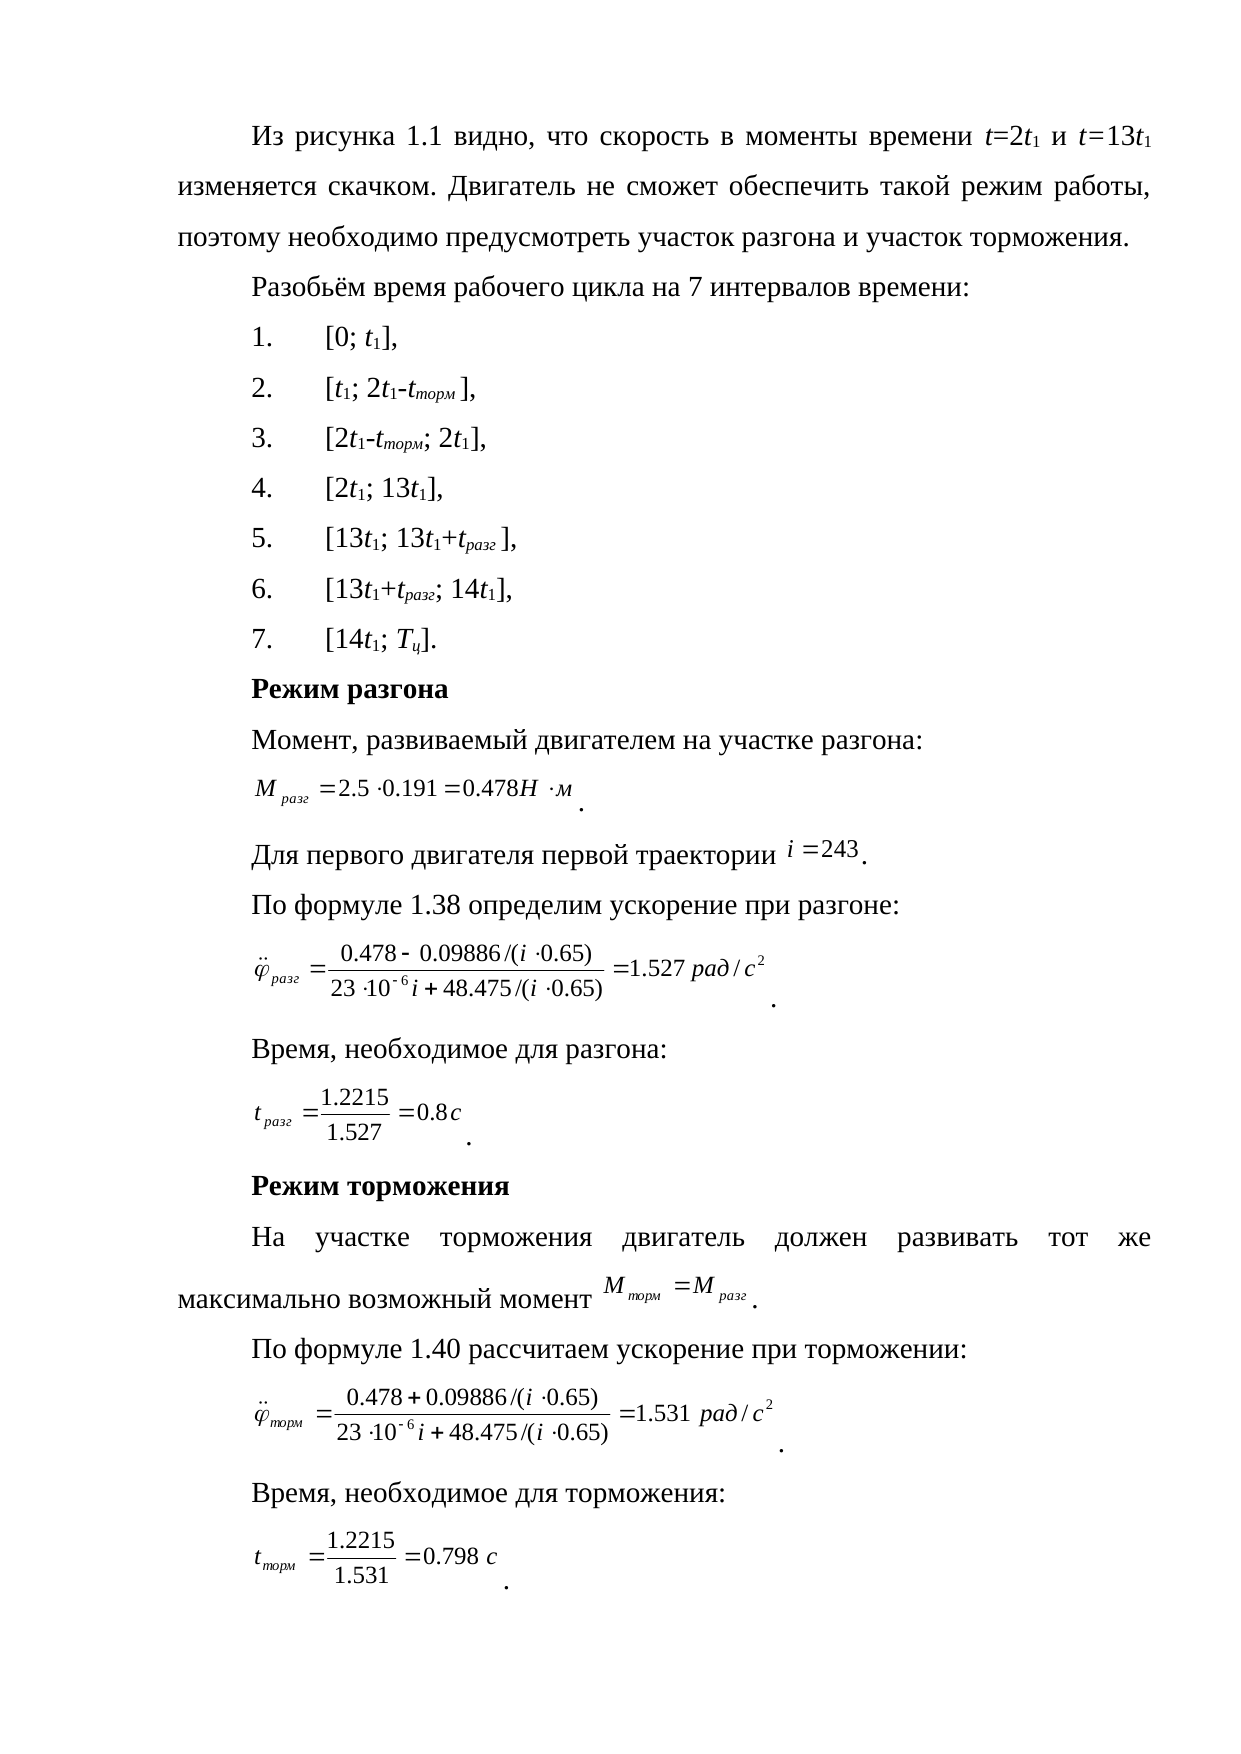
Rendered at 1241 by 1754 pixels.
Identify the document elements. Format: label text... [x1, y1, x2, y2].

text Время, необходимое для торможения: [177, 1475, 1152, 1508]
text По формуле 1.38 определим ускорение при разгоне: [177, 887, 1152, 921]
text Для первого двигателя первой траектории . [177, 834, 1152, 870]
text Момент, развиваемый двигателем на участке разгона: [177, 722, 1152, 755]
text Режим торможения [177, 1168, 1152, 1202]
list [13t1; 13t1+tразг ], [177, 521, 1152, 554]
text На участке торможения двигатель должен развивать тот же максимально возможный момент . [177, 1219, 1152, 1314]
list [t1; 2t1-tторм ], [177, 370, 1152, 403]
text Разобьём время рабочего цикла на 7 интервалов времени: [177, 269, 1152, 303]
list [2t1-tторм; 2t1], [177, 420, 1152, 453]
text . [177, 1525, 1152, 1596]
list [0; t1], [177, 319, 1152, 353]
text . [177, 1382, 1152, 1458]
list [13t1+tразг; 14t1], [177, 571, 1152, 604]
text . [177, 937, 1152, 1014]
text Время, необходимое для разгона: [177, 1031, 1152, 1064]
text Из рисунка 1.1 видно, что скорость в моменты времени t=2t1 и t=13t1 изменяется скачком. Двигатель не сможет обеспечить такой режим работы, поэтому необходимо предусмотреть участок разгона и участок торможения. [177, 118, 1152, 252]
list [2t1; 13t1], [177, 470, 1152, 504]
text По формуле 1.40 рассчитаем ускорение при торможении: [177, 1331, 1152, 1365]
list [14t1; Tц]. [177, 621, 1152, 655]
text . [177, 1081, 1152, 1152]
text . [177, 772, 1152, 818]
text Режим разгона [177, 672, 1152, 705]
